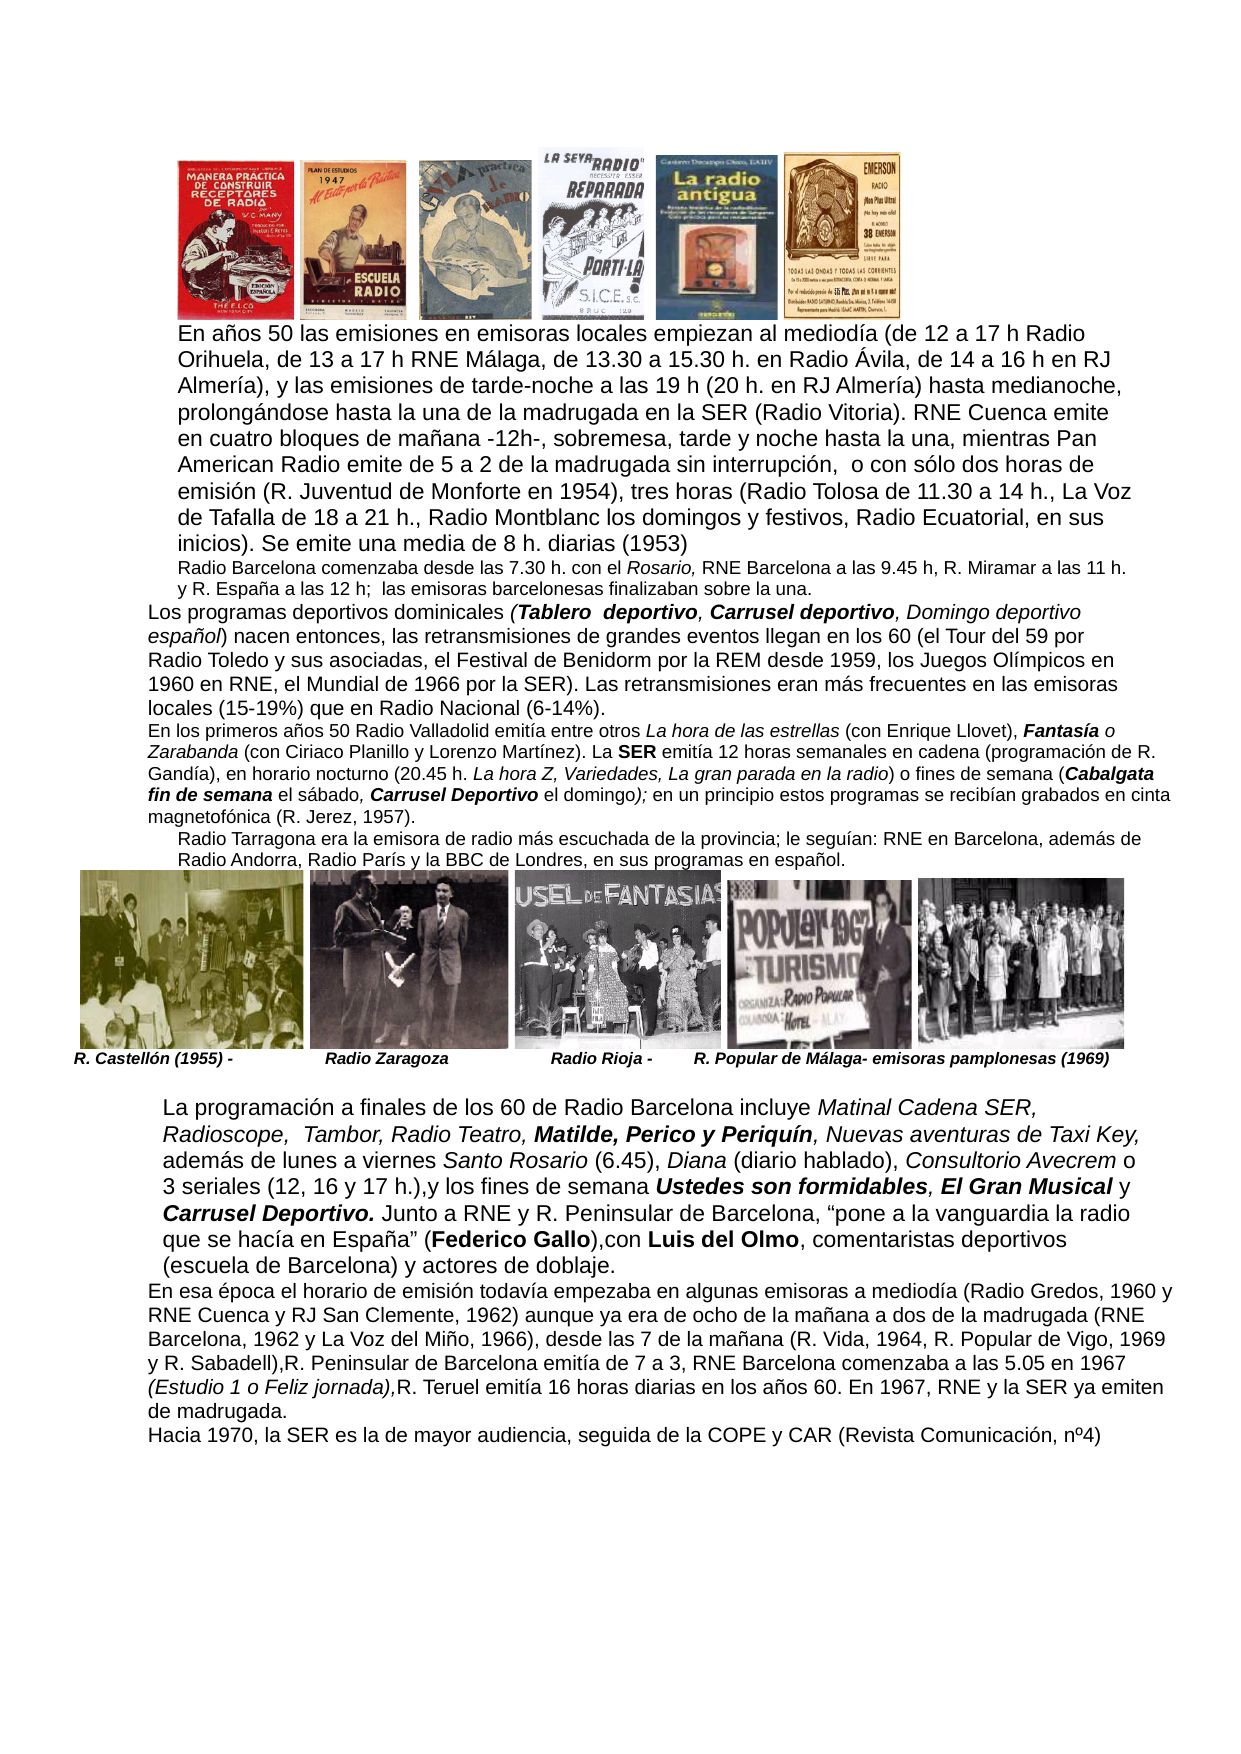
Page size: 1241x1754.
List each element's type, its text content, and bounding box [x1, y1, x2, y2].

text En los primeros años 50 Radio Valladolid emitía entre otros La hora de las estrellas (con Enrique Llovet), Fantasía o Zarabanda (con Ciriaco Planillo y Lorenzo Martínez). emitía 12 horas semanales en cadena (programación de R. Gandía), en horario nocturno (20.45 h. La hora Z, Variedades, La gran parada en la radio) o fines de semana (Cabalgata fin de semana el sábado, Carrusel Deportivo el domingo); en un principio estos programas se recibían grabados en cinta magnetofónica (R. Jerez, 1957). [148, 719, 1179, 827]
text En años 50 las emisiones en emisoras locales empiezan al mediodía (de 17 h Radio Orihuela, de 13 a 17 h RNE Málaga, de 15.30 h. en Radio Ávila, de 14 a 16 h en RJ Almería), y las emisiones de tarde-noche a las 19 h (20 h. en RJ Almería) hasta medianoche, prolongándose hasta la una de la madrugada en (Radio Vitoria). RNE Cuenca emite en cuatro bloques de mañana -12h-, sobremesa, tarde y noche hasta la una, mientras Pan American Radio emite de 2 de la madrugada sin interrupción, o con sólo dos horas de emisión (R. Juventud de Monforte en 1954), tres horas (Radio Tolosa de 14 h., de Tafalla de 21 h., Radio Montblanc los domingos y festivos, Radio Ecuatorial, en sus inicios). Se emite una media de 8 h. diarias (1953) [177, 319, 1137, 557]
text Los programas deportivos dominicales (Tablero deportivo, Carrusel deportivo, Domingo deportivo español) nacen entonces, las retransmisiones de grandes eventos llegan en los 60 (el Tour del 59 por Radio Toledo y sus asociadas, el Festival de Benidorm por desde 1959, los Juegos Olímpicos en 1960 en RNE, el Mundial de 1966 por ). Las retransmisiones eran más frecuentes en las emisoras locales (15-19%) que en Radio Nacional (6-14%). [148, 600, 1135, 719]
picture [177, 160, 295, 320]
picture [300, 160, 407, 320]
text La programación a finales de los 60 de Radio Barcelona incluye Matinal Cadena SER, Radioscope, Tambor, Radio Teatro, Matilde, Perico y Periquín, Nuevas aventuras de Taxi Key, además de lunes a viernes Santo Rosario (6.45), Diana (diario hablado), Consultorio Avecrem o 3 seriales (12, 16 y 17 h.),y los fines de semana Ustedes son formidables, El Gran Musical y Carrusel Deportivo. Junto a RNE y R. Peninsular de Barcelona, “pone a la vanguardia la radio que se hacía en España” (Federico Gallo),con Luis del Olmo, comentaristas deportivos (escuela de Barcelona) y actores de doblaje. [162, 1094, 1150, 1279]
text En esa época el horario de emisión todavía empezaba en algunas emisoras a mediodía (Radio Gredos, 1960 y RNE Cuenca y RJ San Clemente, 1962) aunque ya era de ocho de la mañana a dos de la madrugada (RNE Barcelona, 1962 y La Voz del Miño, 1966), desde las 7 de la mañana (R. Vida, 1964, R. Popular de Vigo, 1969 y R. Sabadell),R. Peninsular de Barcelona emitía de 3, RNE Barcelona comenzaba a las 5.05 en 1967 (Estudio 1 o Feliz jornada),R. Teruel emitía 16 horas diarias en los años 60. En 1967, RNE y ya emiten de madrugada. [148, 1279, 1179, 1422]
picture [310, 870, 509, 1049]
picture [80, 870, 304, 1049]
text Radio Tarragona era la emisora de radio más escuchada de la provincia; le seguían: RNE en Barcelona, además de Radio Andorra, Radio París y de Londres, en sus programas en español. [177, 827, 1165, 871]
picture [783, 152, 901, 320]
picture [514, 870, 721, 1049]
picture [419, 160, 532, 320]
text Hacia 1970, la SER es la de mayor audiencia, seguida de la COPE y CAR (Revista Comunicación, nº4) [148, 1422, 1179, 1446]
picture [655, 155, 778, 320]
text Radio Barcelona comenzaba desde las 7.30 h. con el Rosario, RNE Barcelona a las 9.45 h, R. Miramar a las 11 h. y R. España a las 12 h; las emisoras barcelonesas finalizaban sobre la una. [177, 557, 1135, 600]
picture [918, 878, 1125, 1049]
picture [727, 880, 912, 1049]
picture [538, 147, 645, 320]
